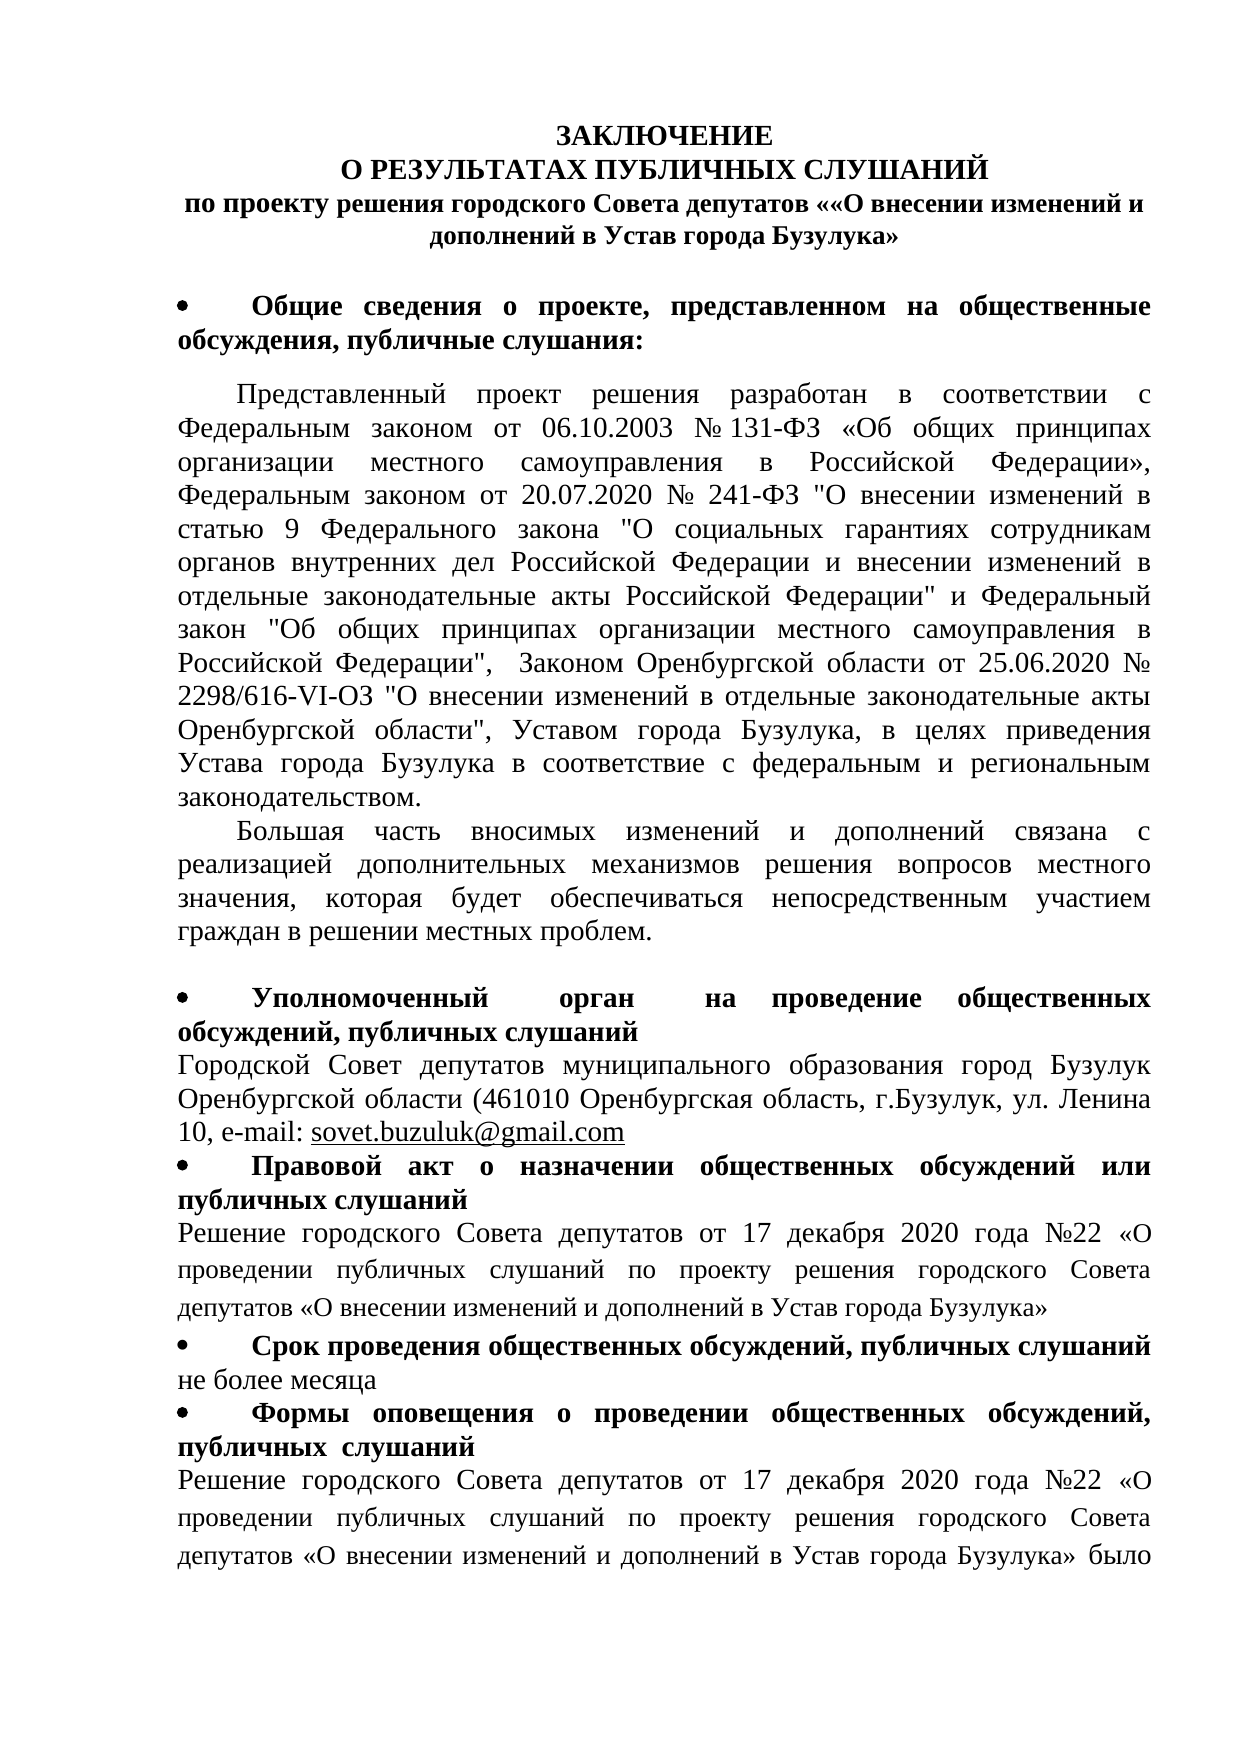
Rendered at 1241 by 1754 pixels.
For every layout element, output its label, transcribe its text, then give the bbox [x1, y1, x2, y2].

text по проекту решения городского Совета депутатов ««О внесении изменений и дополнений в Устав города Бузулука» [177, 185, 1152, 250]
list Уполномоченный орган на проведение общественных обсуждений, публичных слушаний [177, 980, 1152, 1047]
list Правовой акт о назначении общественных обсуждений или публичных слушаний [177, 1148, 1152, 1215]
text ЗАКЛЮЧЕНИЕ [177, 118, 1152, 152]
text Большая часть вносимых изменений и дополнений связана с реализацией дополнительных механизмов решения вопросов местного значения, которая будет обеспечиваться непосредственным участием граждан в решении местных проблем. [177, 813, 1152, 947]
text О РЕЗУЛЬТАТАХ ПУБЛИЧНЫХ СЛУШАНИЙ [177, 152, 1152, 185]
list Общие сведения о проекте, представленном на общественные обсуждения, публичные слушания: [177, 288, 1152, 356]
list Формы оповещения о проведении общественных обсуждений, публичных слушаний [177, 1395, 1152, 1462]
text Представленный проект решения разработан в соответствии с Федеральным законом от 06.10.2003 № 131-ФЗ «Об общих принципах организации местного самоуправления в Российской Федерации», Федеральным законом от 20.07.2020 № 241-ФЗ "О внесении изменений в статью 9 Федерального закона "О социальных гарантиях сотрудникам органов внутренних дел Российской Федерации и внесении изменений в отдельные законодательные акты Российской Федерации" и Федеральный закон "Об общих принципах организации местного самоуправления в Российской Федерации", Законом Оренбургской области от 25.06.2020 № 2298/616-VI-ОЗ "О внесении изменений в отдельные законодательные акты Оренбургской области", Уставом города Бузулука, в целях приведения Устава города Бузулука в соответствие с федеральным и региональным законодательством. [177, 377, 1152, 813]
list Решение городского Совета депутатов от 17 декабря 2020 года №22 «О проведении публичных слушаний по проекту решения городского Совета депутатов «О внесении изменений и дополнений в Устав города Бузулука» [177, 1215, 1152, 1323]
text Городской Совет депутатов муниципального образования город Бузулук Оренбургской области (461010 Оренбургская область, г.Бузулук, ул. Ленина 10, e-mail: sovet.buzuluk@gmail.com [177, 1047, 1152, 1148]
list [177, 1462, 1152, 1570]
list Срок проведения общественных обсуждений, публичных слушаний не более месяца [177, 1328, 1152, 1395]
